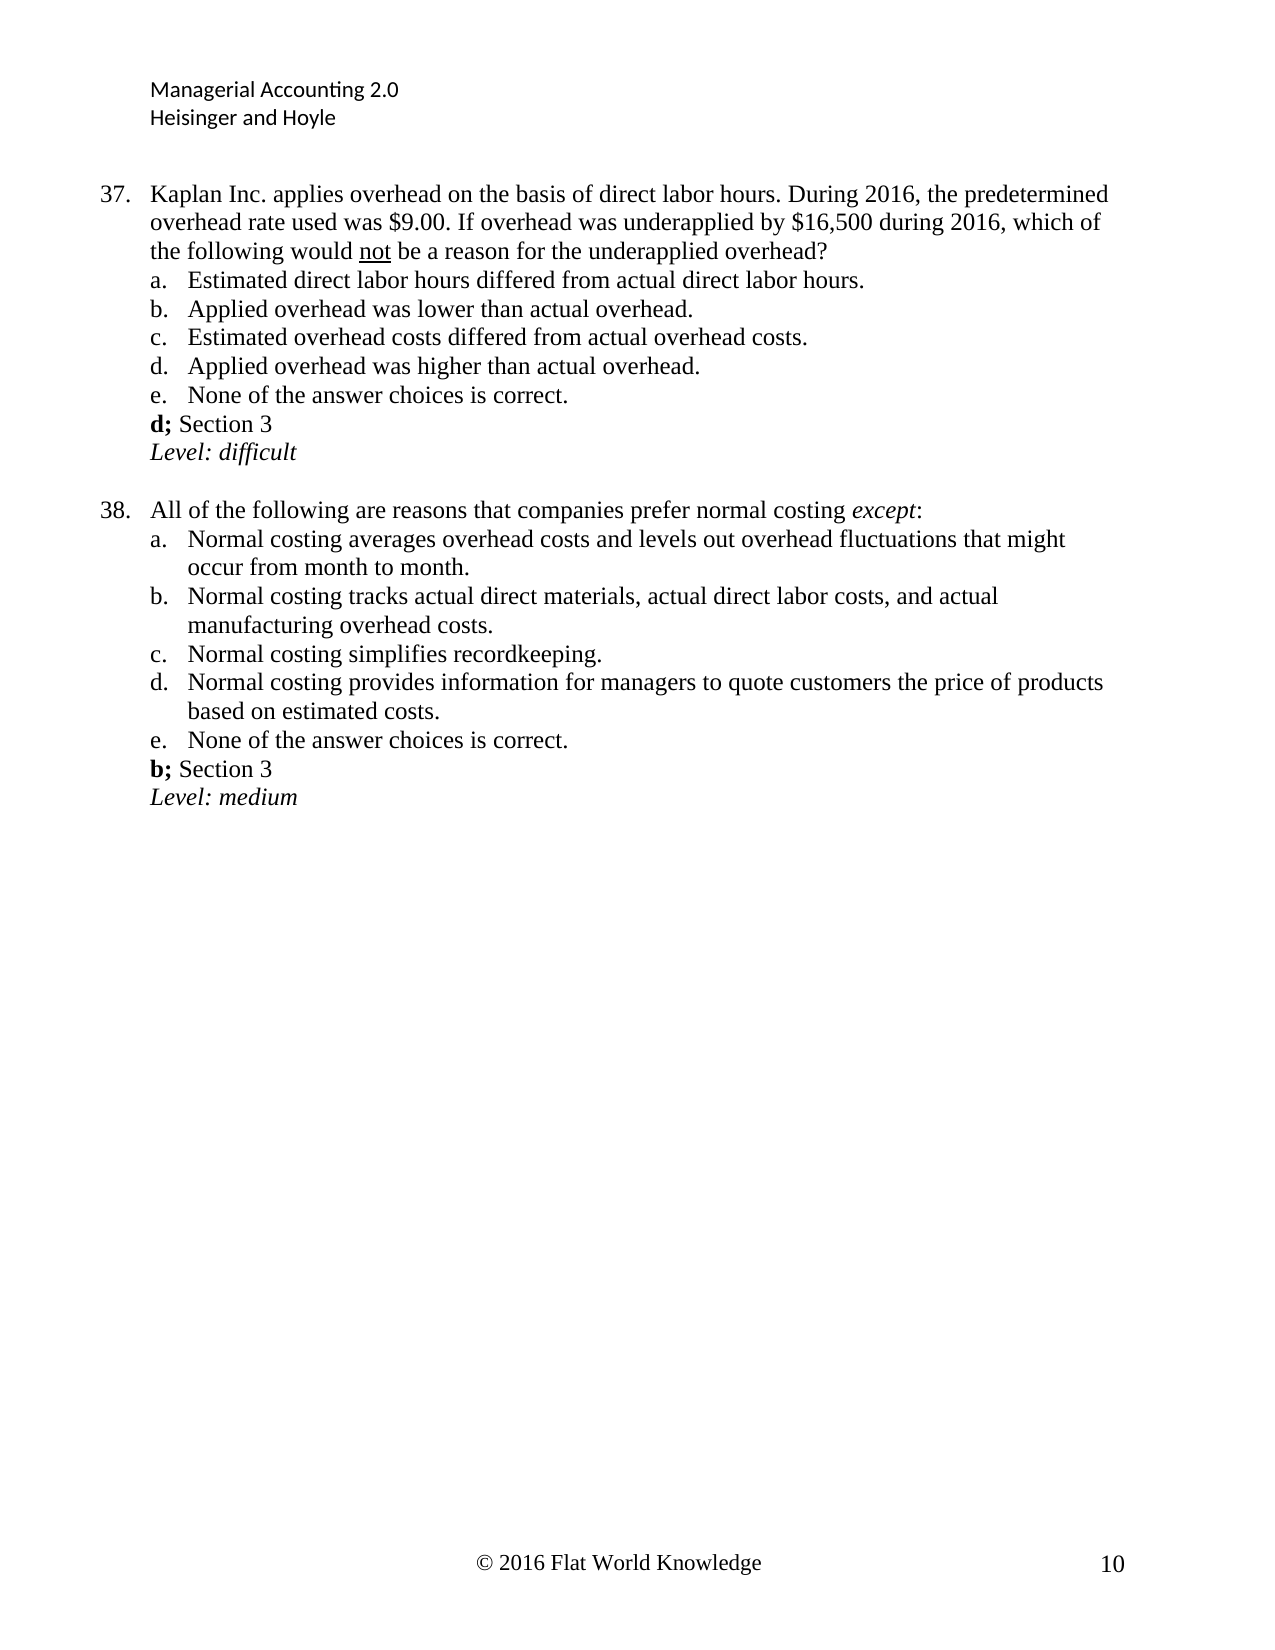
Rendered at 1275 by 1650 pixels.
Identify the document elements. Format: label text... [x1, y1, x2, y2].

text a. Normal costing averages overhead costs and levels out overhead fluctuations that might occur from month to month. [150, 524, 1125, 581]
text c. Normal costing simplifies recordkeeping. [150, 639, 1125, 667]
text 37. Kaplan Inc. applies overhead on the basis of direct labor hours. During 2016, the predetermined overhead rate used was $9.00. If overhead was underapplied by $16,500 during 2016, which of the following would not be a reason for the underapplied overhead? [84, 179, 1125, 265]
text d. Normal costing provides information for managers to quote customers the price of products based on estimated costs. [150, 667, 1125, 725]
text b. Applied overhead was lower than actual overhead. [150, 294, 1125, 322]
text b; Section 3 [150, 754, 1125, 782]
text a. Estimated direct labor hours differed from actual direct labor hours. [150, 265, 1125, 294]
list Level: medium [150, 782, 1125, 811]
text e. None of the answer choices is correct. [150, 725, 1125, 754]
text d; Section 3 [150, 409, 1125, 437]
text 38. All of the following are reasons that companies prefer normal costing except: [84, 495, 1125, 524]
text d. Applied overhead was higher than actual overhead. [150, 351, 1125, 380]
list Level: difficult [150, 437, 1125, 466]
text c. Estimated overhead costs differed from actual overhead costs. [150, 322, 1125, 351]
text e. None of the answer choices is correct. [150, 380, 1125, 409]
text b. Normal costing tracks actual direct materials, actual direct labor costs, and actual manufacturing overhead costs. [150, 581, 1125, 639]
